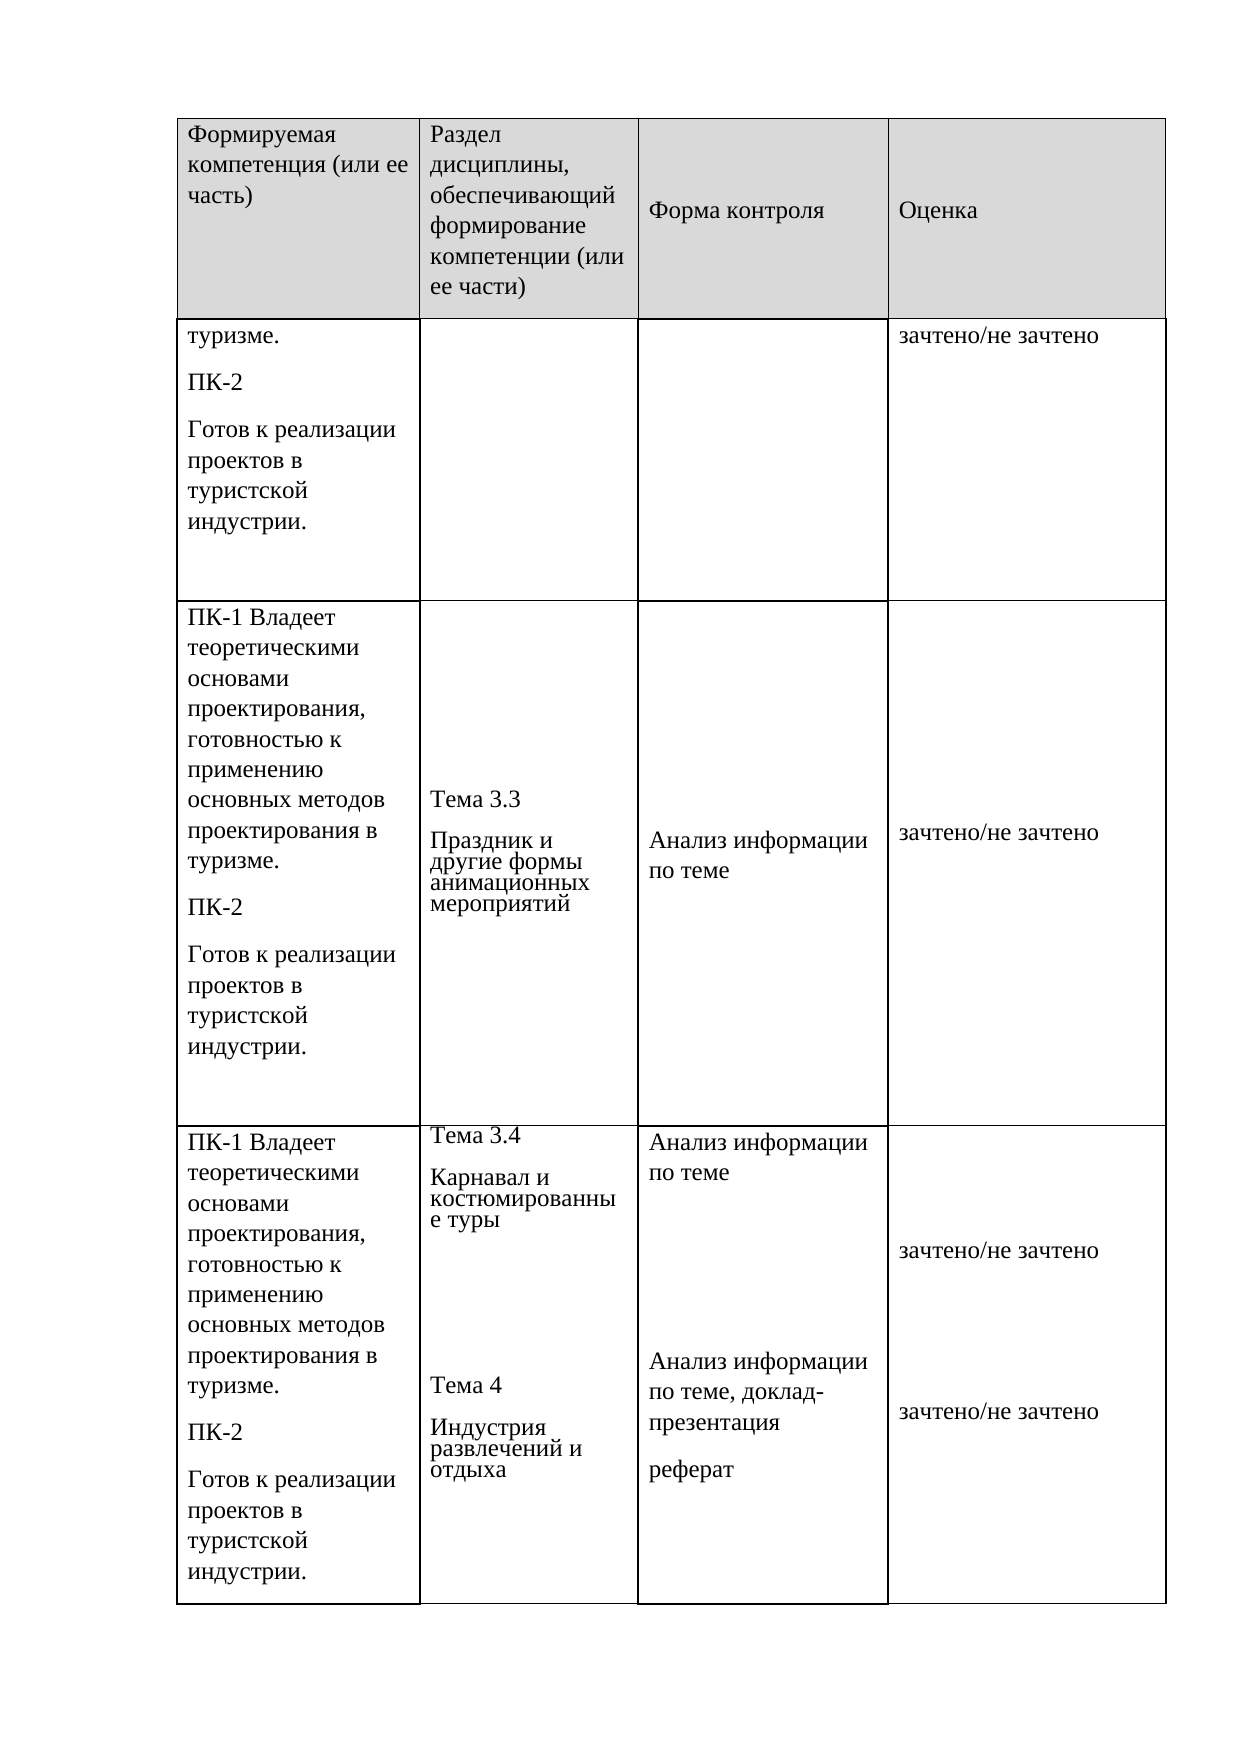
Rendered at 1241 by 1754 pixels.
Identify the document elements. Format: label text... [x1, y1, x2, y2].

table_cell зачтено/не зачтено [889, 319, 1165, 600]
table_cell Тема 3.3 Праздник и другие формы анимационных мероприятий [421, 601, 637, 1125]
table_cell зачтено/не зачтено зачтено/не зачтено [889, 1126, 1165, 1603]
table_header Оценка [889, 119, 1165, 318]
table_header Форма контроля [639, 119, 888, 318]
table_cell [421, 1126, 637, 1603]
table_header Формируемая компетенция (или ее часть) [178, 119, 419, 318]
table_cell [639, 1127, 887, 1603]
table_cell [639, 320, 887, 600]
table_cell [421, 319, 637, 600]
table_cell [178, 320, 419, 600]
table_cell Анализ информации по теме [639, 602, 887, 1125]
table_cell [178, 1127, 419, 1603]
table_header Раздел дисциплины, обеспечивающий формирование компетенции (или ее части) [420, 119, 638, 318]
table_cell зачтено/не зачтено [889, 601, 1165, 1125]
